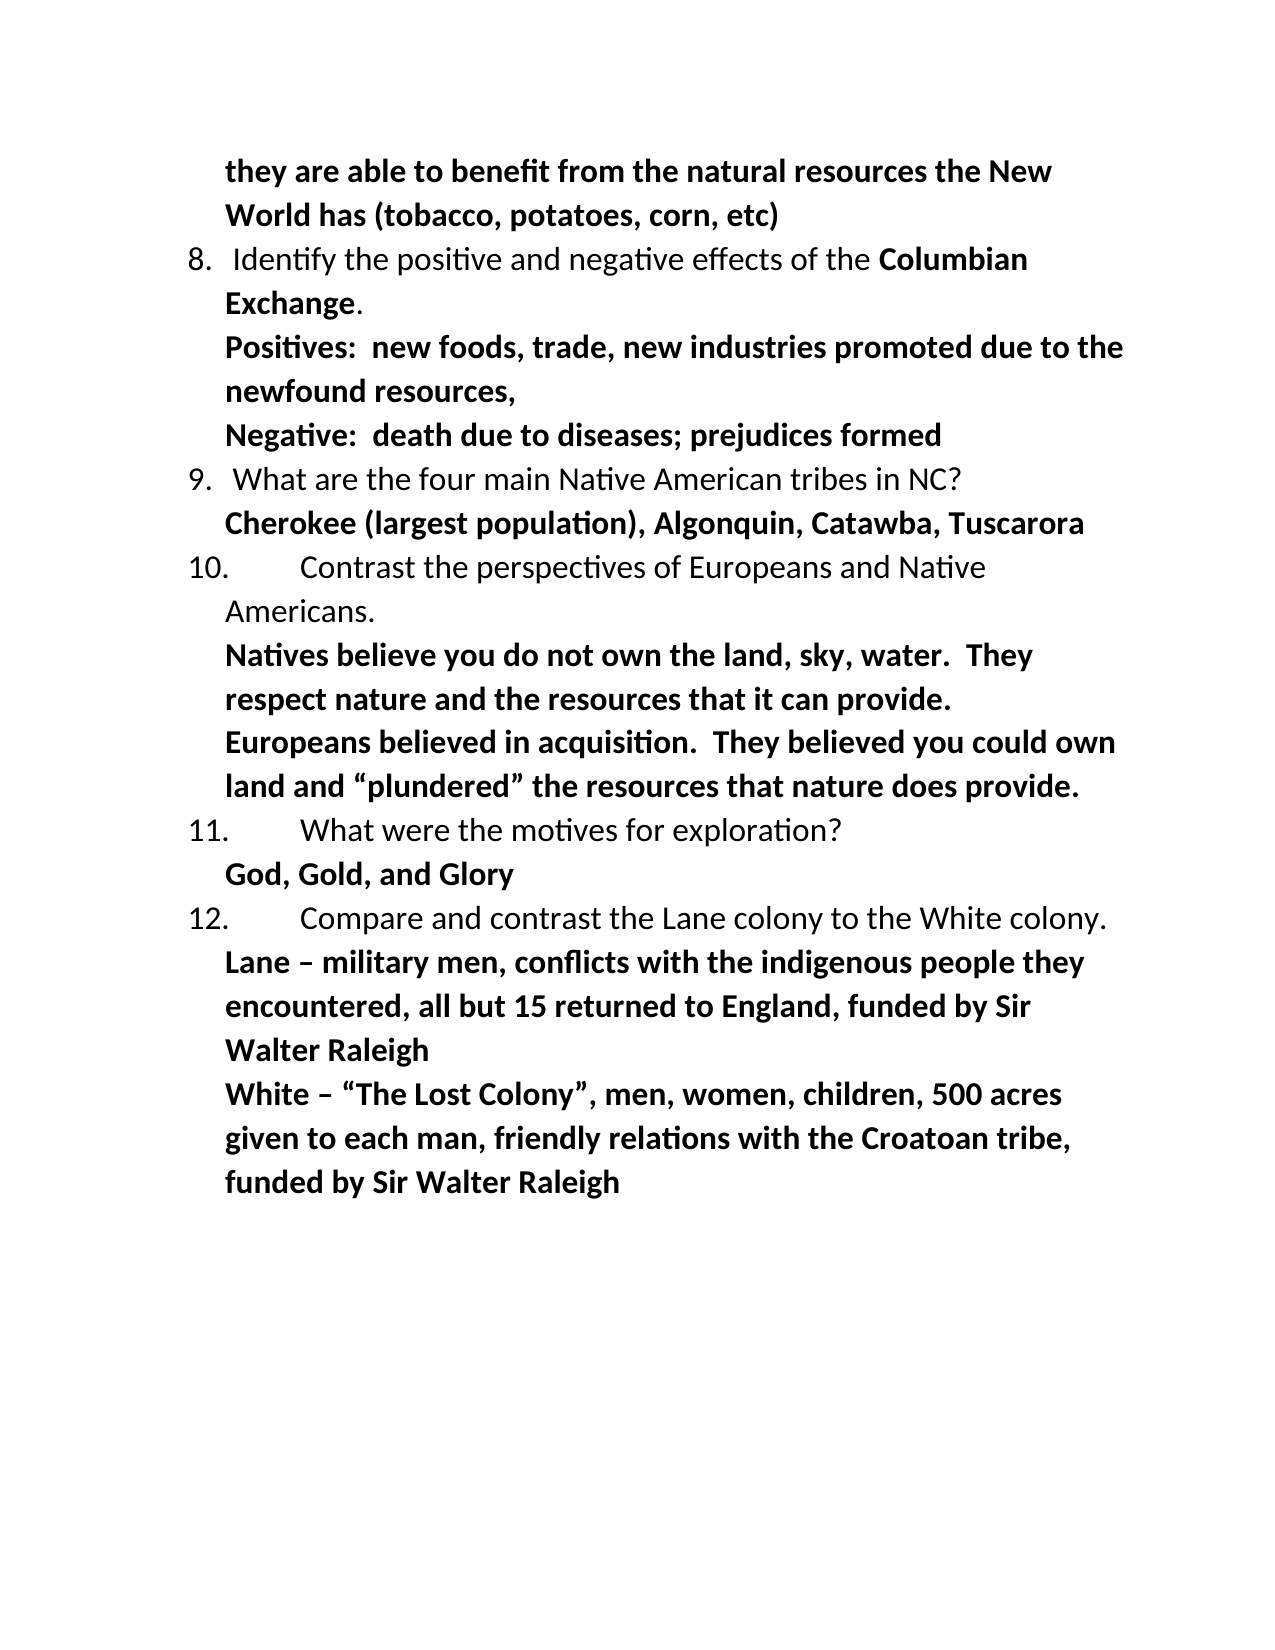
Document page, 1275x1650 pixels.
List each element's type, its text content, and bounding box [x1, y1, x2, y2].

list God, Gold, and Glory [225, 853, 1125, 894]
list Identify the positive and negative effects of the Columbian Exchange. [187, 238, 1125, 323]
list Positives: new foods, trade, new industries promoted due to the newfound resources, [225, 326, 1125, 411]
list White – “The Lost Colony”, men, women, children, 500 acres given to each man, friendly relations with the Croatoan tribe, funded by Sir Walter Raleigh [225, 1073, 1125, 1202]
list Cherokee (largest population), Algonquin, Catawba, Tuscarora [225, 502, 1125, 542]
list Lane – military men, conflicts with the indigenous people they encountered, all but 15 returned to England, funded by Sir Walter Raleigh [225, 941, 1125, 1070]
list What were the motives for exploration? [187, 809, 1125, 850]
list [225, 150, 1125, 235]
list Negative: death due to diseases; prejudices formed [225, 414, 1125, 454]
list Europeans believed in acquisition. They believed you could own land and “plundered” the resources that nature does provide. [225, 721, 1125, 806]
list Contrast the perspectives of Europeans and Native Americans. [187, 546, 1125, 630]
list Natives believe you do not own the land, sky, water. They respect nature and the resources that it can provide. [225, 633, 1125, 718]
list What are the four main Native American tribes in NC? [187, 458, 1125, 498]
list Compare and contrast the Lane colony to the White colony. [187, 897, 1125, 938]
